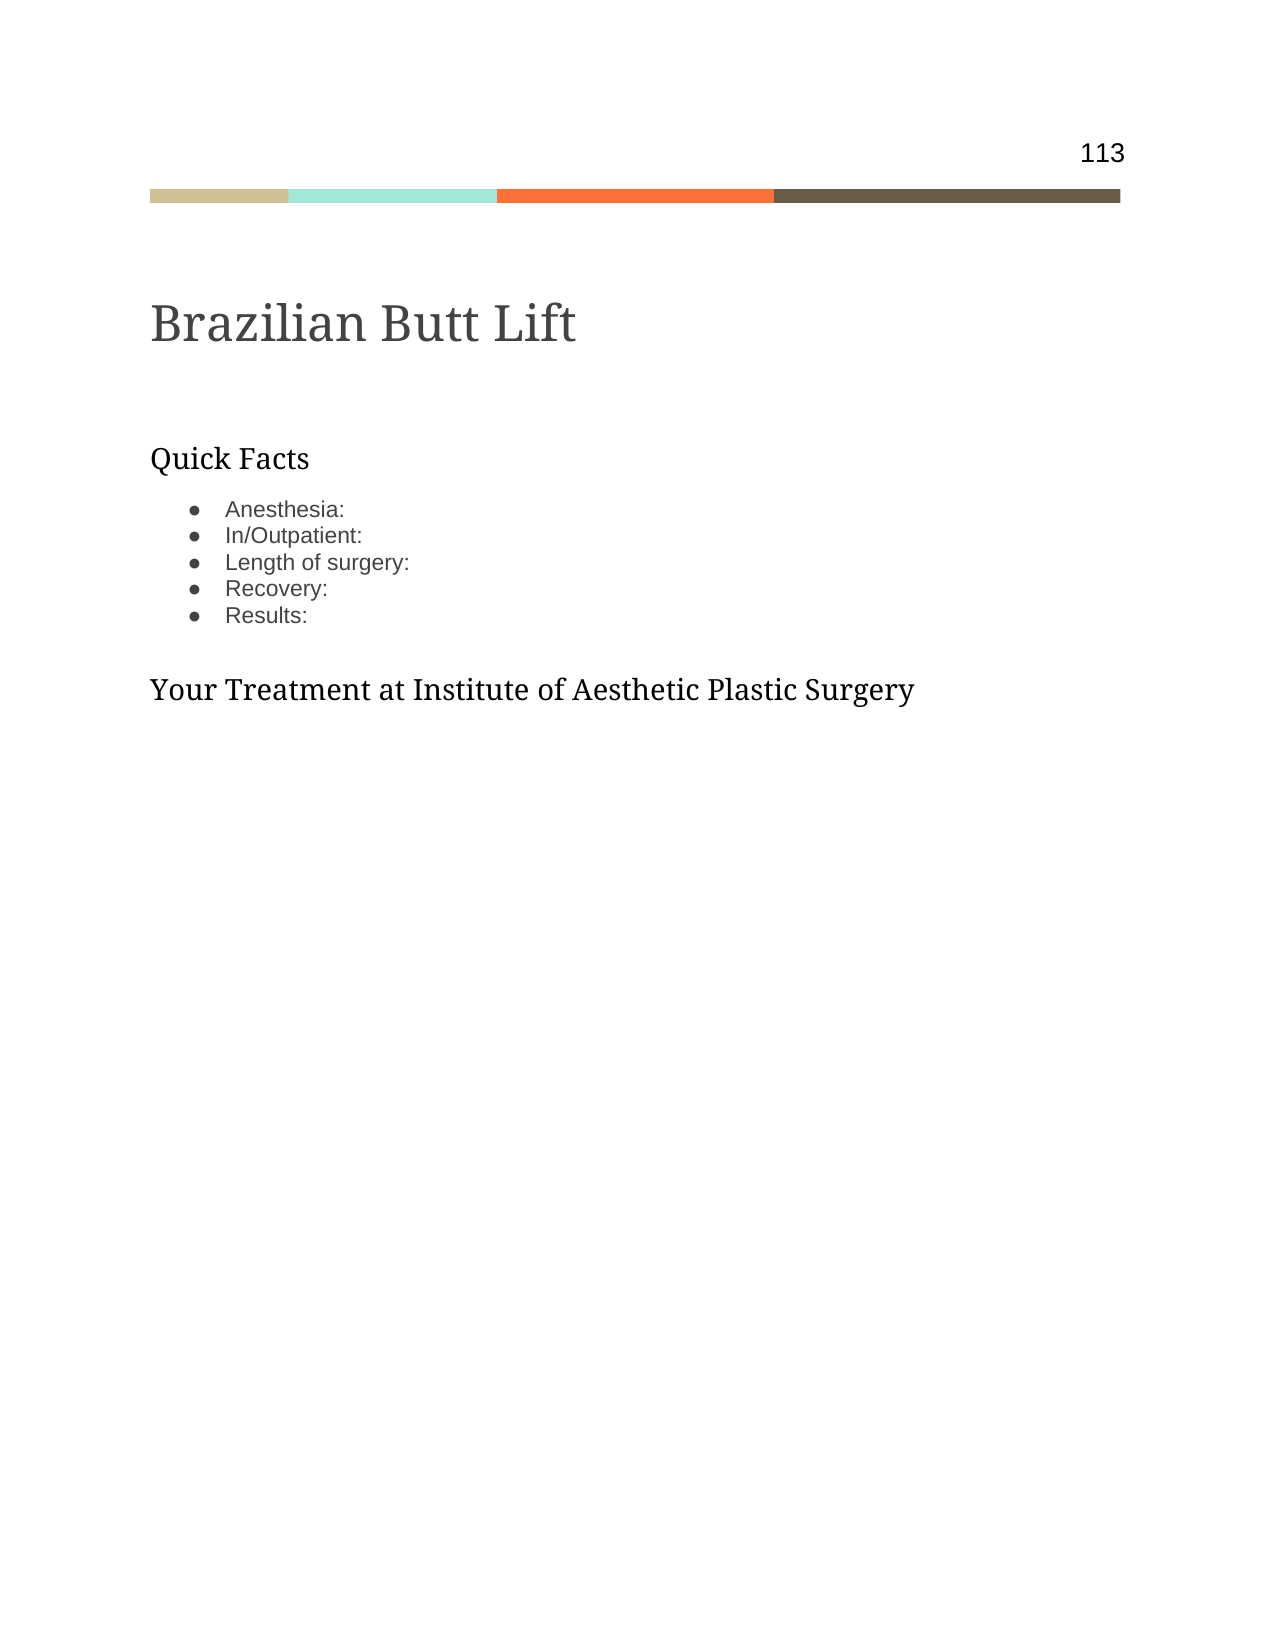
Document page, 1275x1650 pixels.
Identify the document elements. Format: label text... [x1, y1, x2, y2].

list Recovery: [187, 575, 1125, 602]
list In/Outpatient: [187, 522, 1125, 549]
list Length of surgery: [187, 549, 1125, 575]
list Results: [187, 602, 1125, 628]
picture [150, 189, 1121, 203]
subtitle Quick Facts [150, 438, 1125, 478]
list Anesthesia: [187, 496, 1125, 522]
subtitle Your Treatment at Institute of Aesthetic Plastic Surgery [150, 669, 1125, 709]
subtitle Brazilian Butt Lift [150, 288, 1125, 356]
